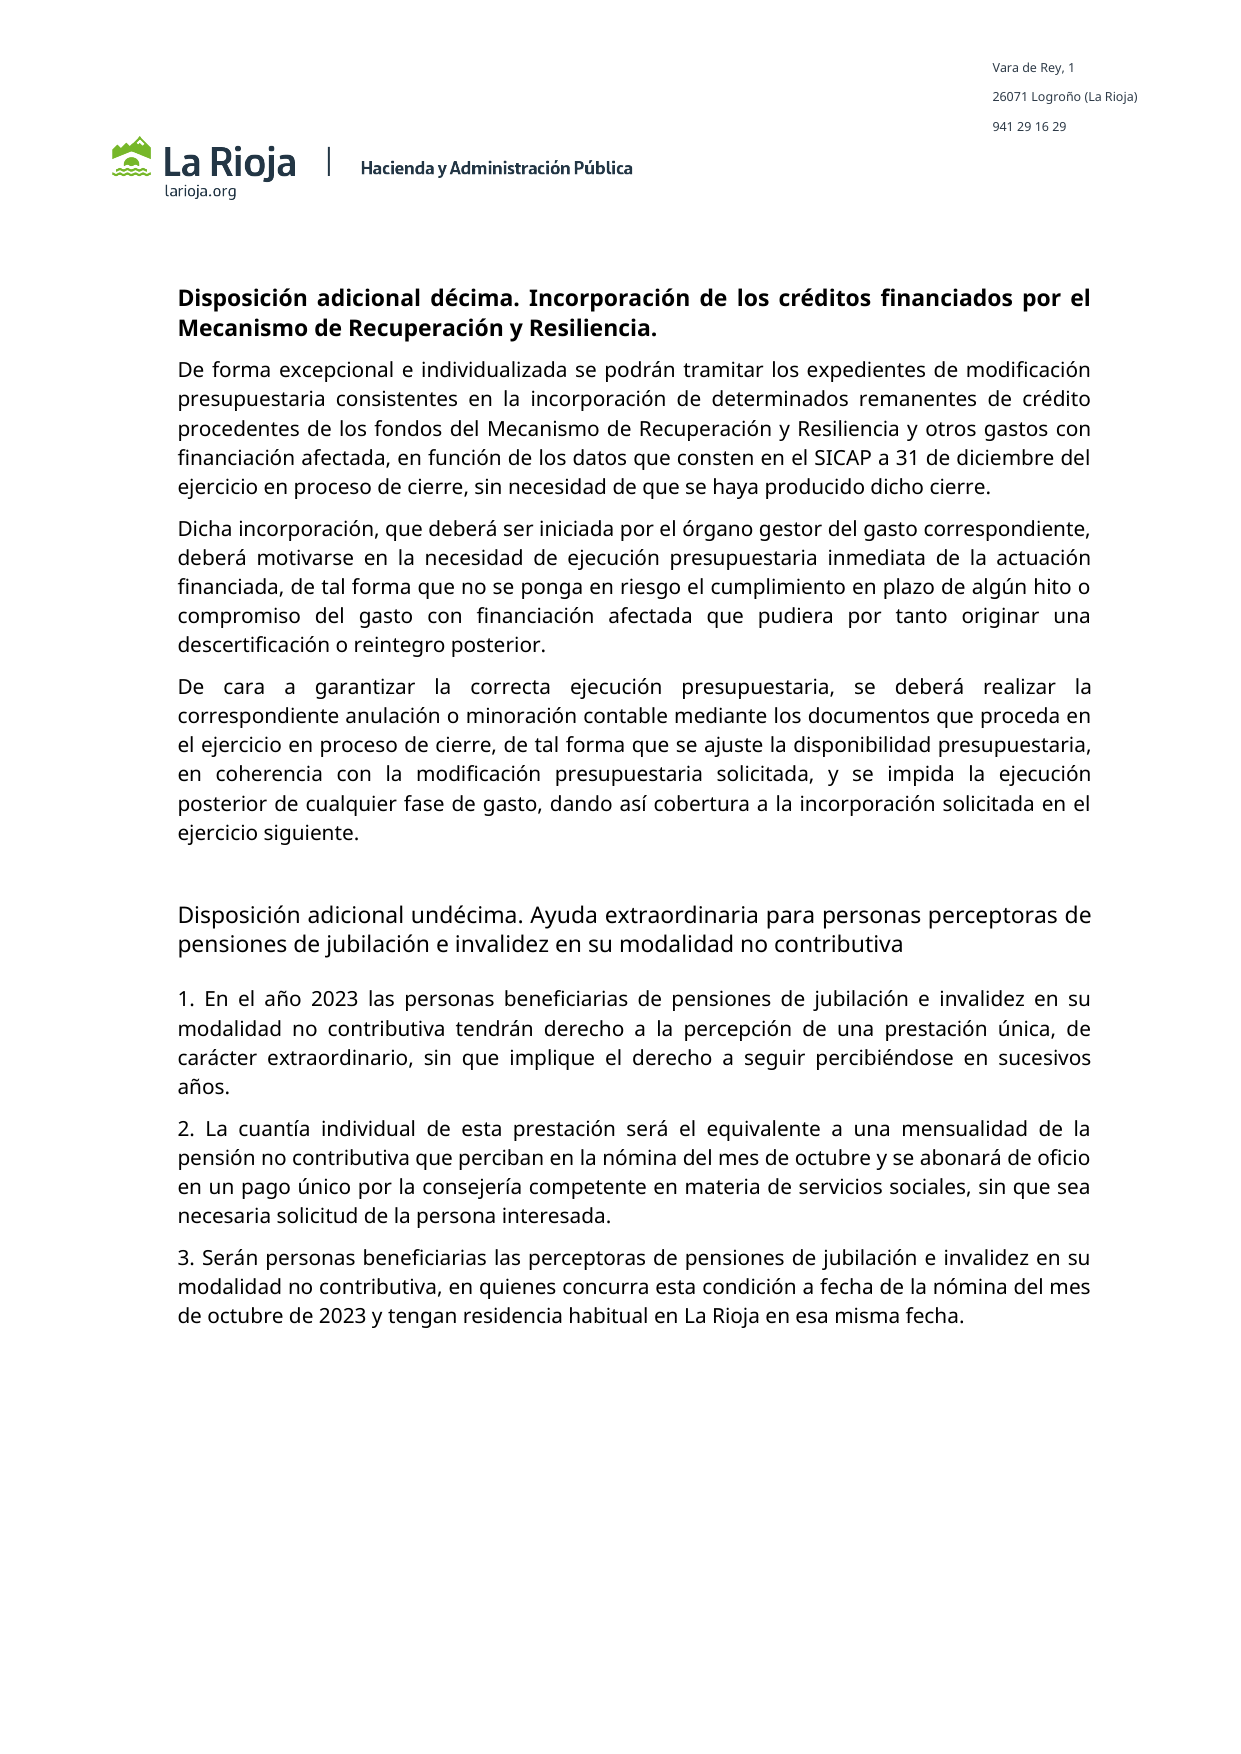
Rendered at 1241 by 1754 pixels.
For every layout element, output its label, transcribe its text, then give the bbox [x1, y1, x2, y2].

text 1. En el año 2023 las personas beneficiarias de pensiones de jubilación e invalidez en su modalidad no contributiva tendrán derecho a la percepción de una prestación única, de carácter extraordinario, sin que implique el derecho a seguir percibiéndose en sucesivos años. [177, 983, 1092, 1100]
text 3. Serán personas beneficiarias las perceptoras de pensiones de jubilación e invalidez en su modalidad no contributiva, en quienes concurra esta condición a fecha de la nómina del mes de octubre de 2023 y tengan residencia habitual en La Rioja en esa misma fecha. [177, 1242, 1092, 1329]
text De forma excepcional e individualizada se podrán tramitar los expedientes de modificación presupuestaria consistentes en la incorporación de determinados remanentes de crédito procedentes de los fondos del Mecanismo de Recuperación y Resiliencia y otros gastos con financiación afectada, en función de los datos que consten en el SICAP a 31 de diciembre del ejercicio en proceso de cierre, sin necesidad de que se haya producido dicho cierre. [177, 354, 1092, 500]
text De cara a garantizar la correcta ejecución presupuestaria, se deberá realizar la correspondiente anulación o minoración contable mediante los documentos que proceda en el ejercicio en proceso de cierre, de tal forma que se ajuste la disponibilidad presupuestaria, en coherencia con la modificación presupuestaria solicitada, y se impida la ejecución posterior de cualquier fase de gasto, dando así cobertura a la incorporación solicitada en el ejercicio siguiente. [177, 671, 1092, 846]
text Dicha incorporación, que deberá ser iniciada por el órgano gestor del gasto correspondiente, deberá motivarse en la necesidad de ejecución presupuestaria inmediata de la actuación financiada, de tal forma que no se ponga en riesgo el cumplimiento en plazo de algún hito o compromiso del gasto con financiación afectada que pudiera por tanto originar una descertificación o reintegro posterior. [177, 513, 1092, 658]
picture [19, 58, 1241, 296]
subtitle Disposición adicional undécima. Ayuda extraordinaria para personas perceptoras de pensiones de jubilación e invalidez en su modalidad no contributiva [177, 900, 1092, 958]
text 2. La cuantía individual de esta prestación será el equivalente a una mensualidad de la pensión no contributiva que perciban en la nómina del mes de octubre y se abonará de oficio en un pago único por la consejería competente en materia de servicios sociales, sin que sea necesaria solicitud de la persona interesada. [177, 1113, 1092, 1229]
text Disposición adicional décima. Incorporación de los créditos financiados por el Mecanismo de Recuperación y Resiliencia. [177, 283, 1092, 342]
